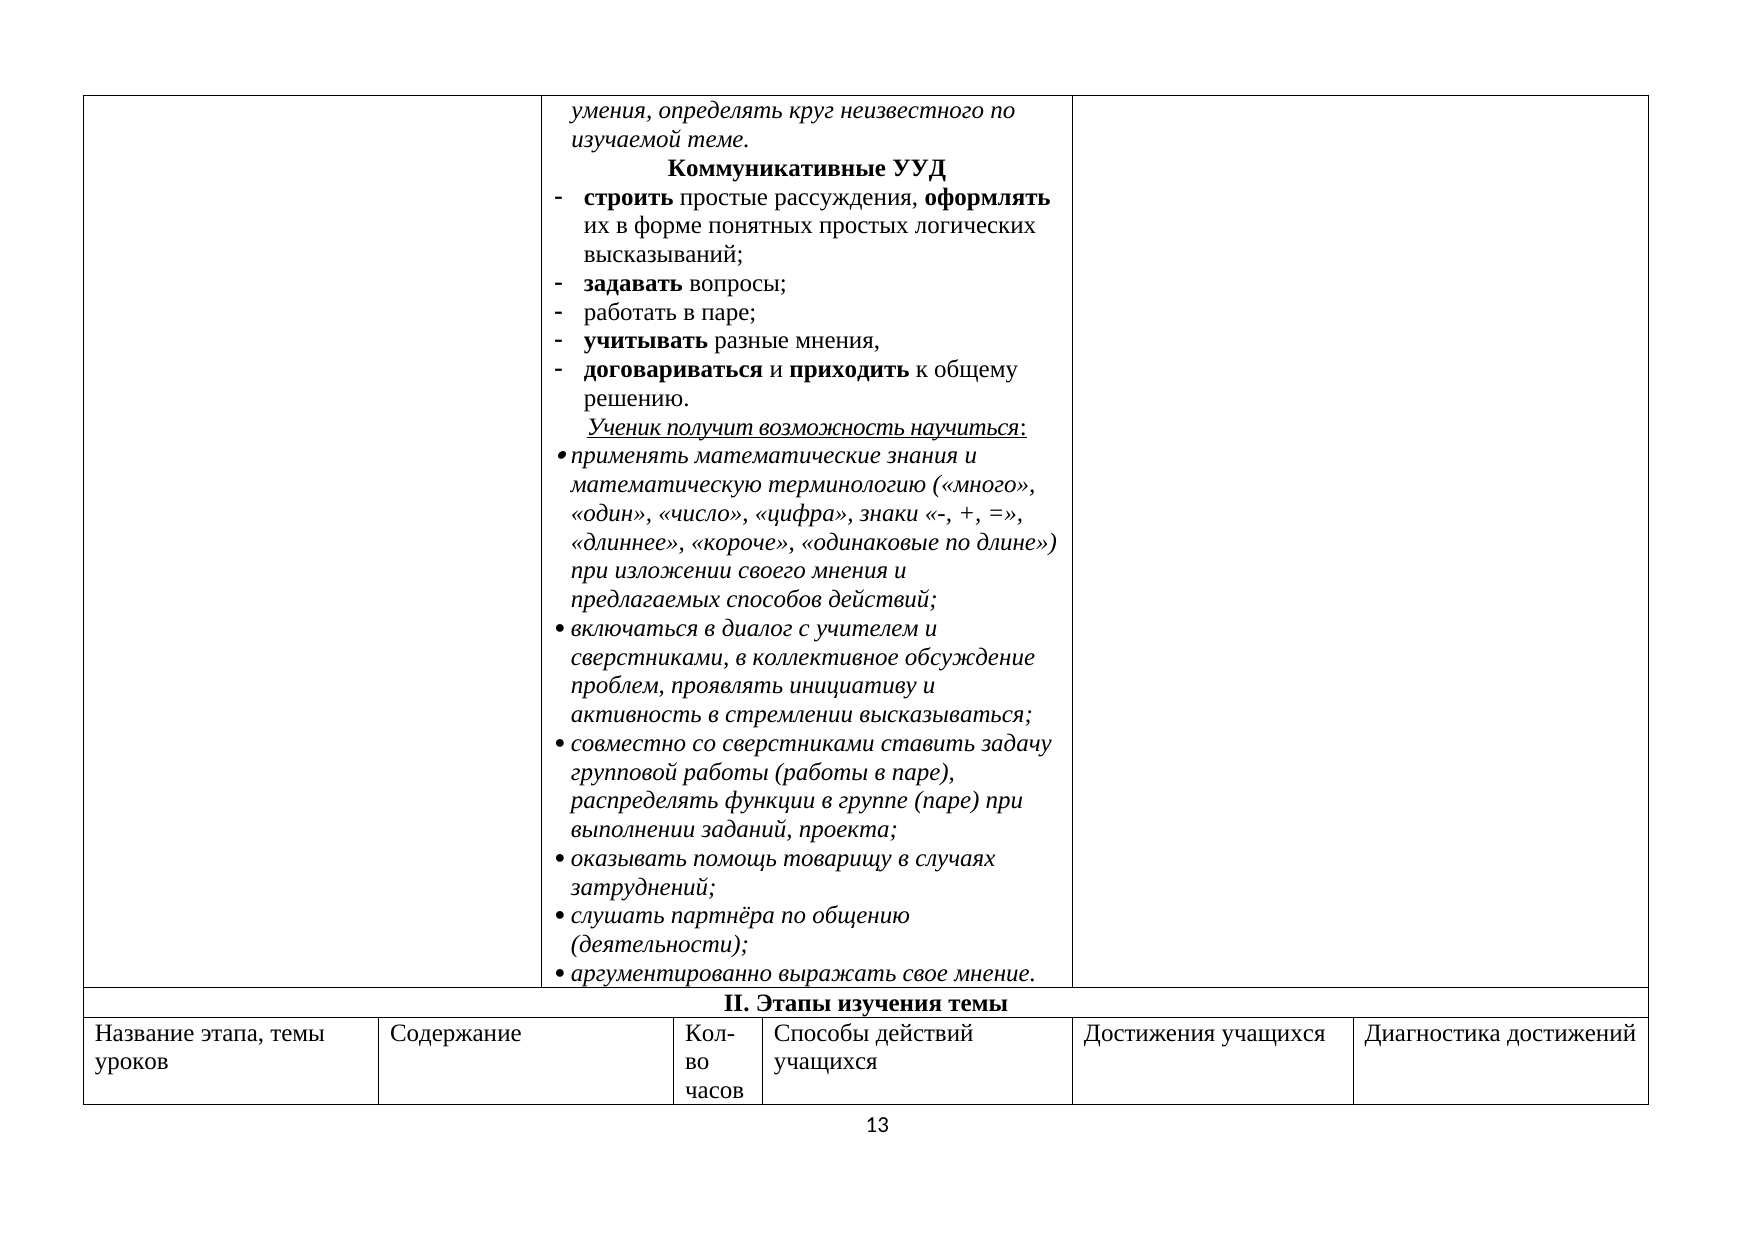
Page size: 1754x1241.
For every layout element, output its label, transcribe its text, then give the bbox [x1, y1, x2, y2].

table_cell Содержание [379, 1018, 673, 1104]
table_cell Способы действий учащихся [763, 1018, 1072, 1104]
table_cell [1073, 96, 1648, 987]
table_cell II. Этапы изучения темы [84, 988, 1648, 1017]
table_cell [84, 96, 541, 987]
table_cell Кол-во часов [674, 1018, 762, 1104]
table_cell Название этапа, темы уроков [84, 1018, 378, 1104]
table_cell Диагностика достижений [1354, 1018, 1648, 1104]
table_cell Достижения учащихся [1073, 1018, 1353, 1104]
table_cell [542, 96, 1072, 987]
